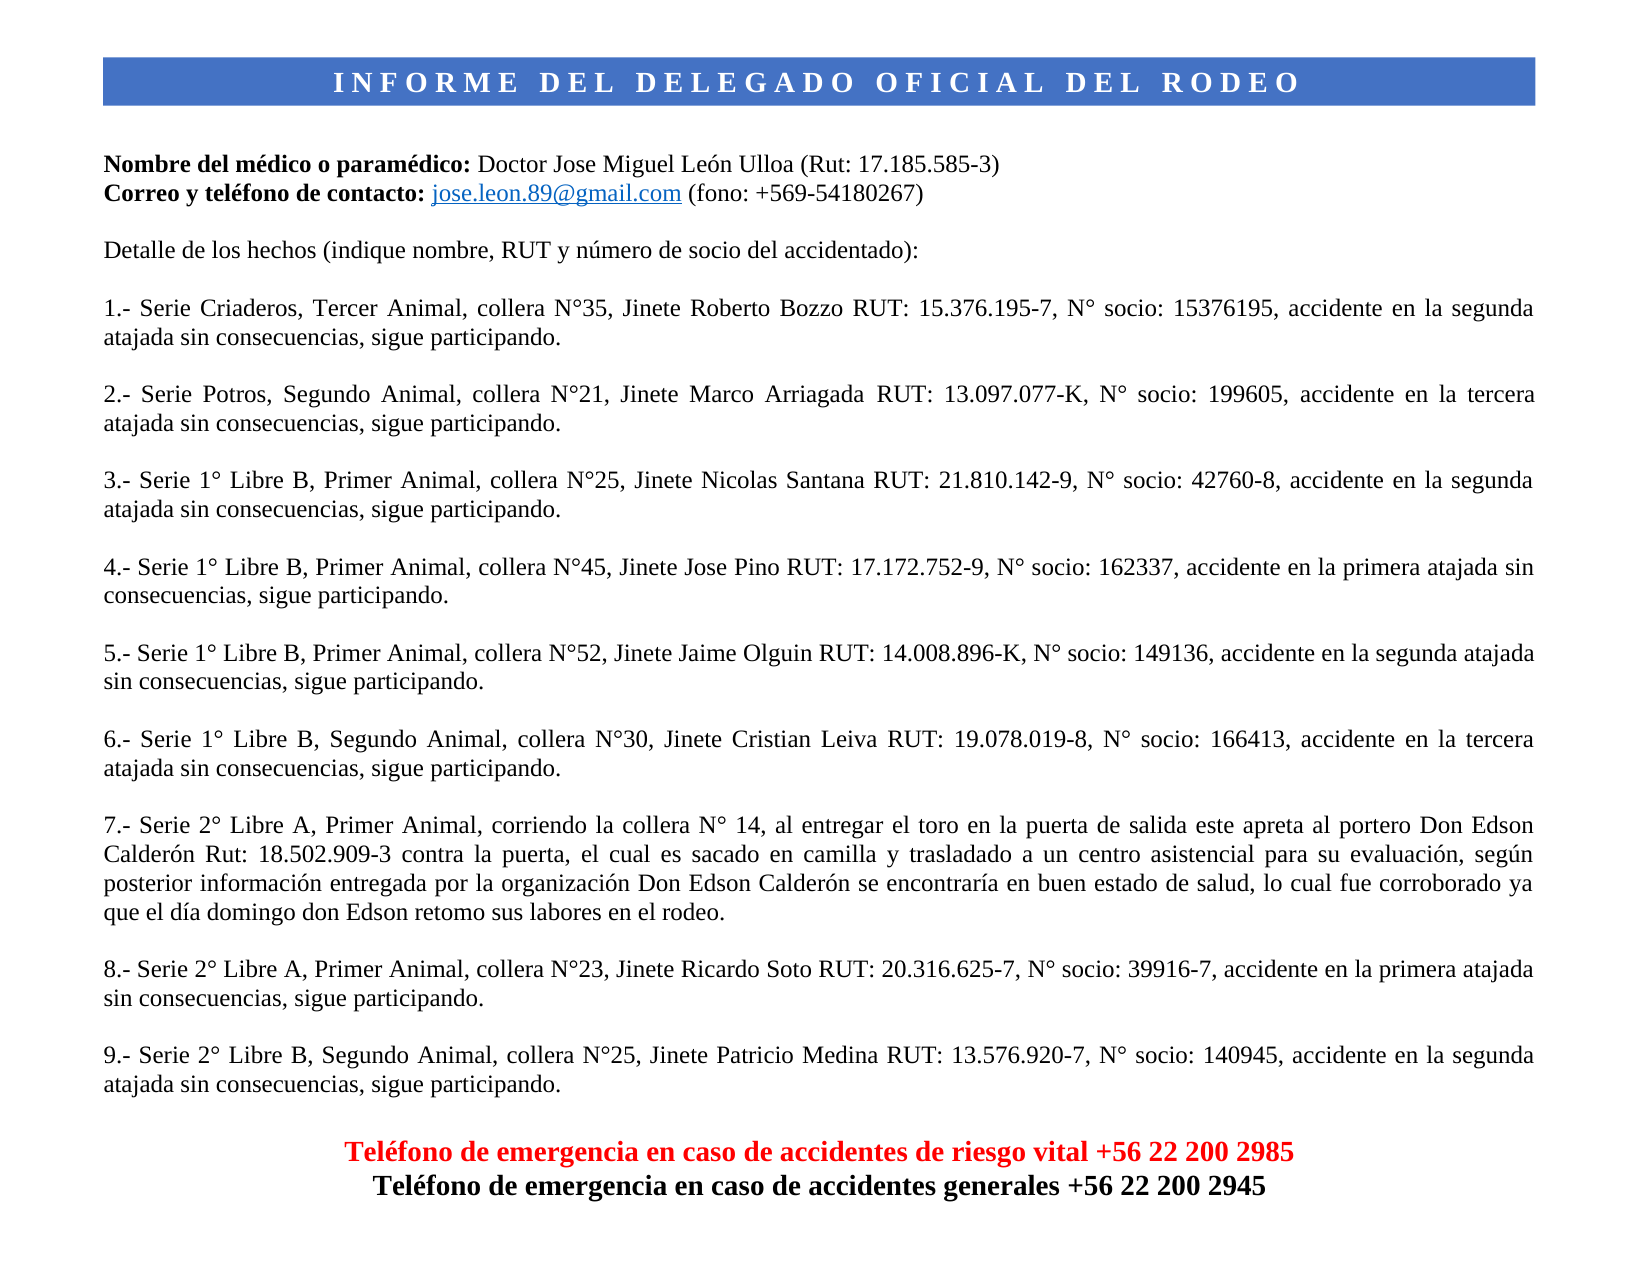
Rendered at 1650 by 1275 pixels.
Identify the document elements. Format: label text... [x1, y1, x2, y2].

text 1.- Serie Criaderos, Tercer Animal, collera N°35, Jinete Roberto Bozzo RUT: 15.376.195-7, N° socio: 15376195, accidente en la segunda atajada sin consecuencias, sigue participando. [103, 293, 1536, 350]
text 2.- Serie Potros, Segundo Animal, collera N°21, Jinete Marco Arriagada RUT: 13.097.077-K, N° socio: 199605, accidente en la tercera atajada sin consecuencias, sigue participando. [103, 379, 1536, 437]
text Nombre del médico o paramédico: Doctor Jose Miguel León Ulloa (Rut: 17.185.585-3) [103, 149, 1536, 178]
text Correo y teléfono de contacto: jose.leon.89@gmail.com (fono: +569-54180267) [103, 178, 1536, 207]
text Detalle de los hechos (indique nombre, RUT y número de socio del accidentado): [103, 235, 1536, 264]
text 3.- Serie 1° Libre B, Primer Animal, collera N°25, Jinete Nicolas Santana RUT: 21.810.142-9, N° socio: 42760-8, accidente en la segunda atajada sin consecuencias, sigue participando. [103, 465, 1536, 523]
text 8.- Serie 2° Libre A, Primer Animal, collera N°23, Jinete Ricardo Soto RUT: 20.316.625-7, N° socio: 39916-7, accidente en la primera atajada sin consecuencias, sigue participando. [103, 954, 1536, 1012]
text 6.- Serie 1° Libre B, Segundo Animal, collera N°30, Jinete Cristian Leiva RUT: 19.078.019-8, N° socio: 166413, accidente en la tercera atajada sin consecuencias, sigue participando. [103, 724, 1536, 782]
text 4.- Serie 1° Libre B, Primer Animal, collera N°45, Jinete Jose Pino RUT: 17.172.752-9, N° socio: 162337, accidente en la primera atajada sin consecuencias, sigue participando. [103, 552, 1536, 609]
text 9.- Serie 2° Libre B, Segundo Animal, collera N°25, Jinete Patricio Medina RUT: 13.576.920-7, N° socio: 140945, accidente en la segunda atajada sin consecuencias, sigue participando. [103, 1040, 1536, 1098]
text 5.- Serie 1° Libre B, Primer Animal, collera N°52, Jinete Jaime Olguin RUT: 14.008.896-K, N° socio: 149136, accidente en la segunda atajada sin consecuencias, sigue participando. [103, 638, 1536, 695]
text 7.- Serie 2° Libre A, Primer Animal, corriendo la collera N° 14, al entregar el toro en la puerta de salida este apreta al portero Don Edson Calderón Rut: 18.502.909-3 contra la puerta, el cual es sacado en camilla y trasladado a un centro asistencial para su evaluación, según posterior información entregada por la organización Don Edson Calderón se encontraría en buen estado de salud, lo cual fue corroborado ya que el día domingo don Edson retomo sus labores en el rodeo. [103, 810, 1536, 925]
